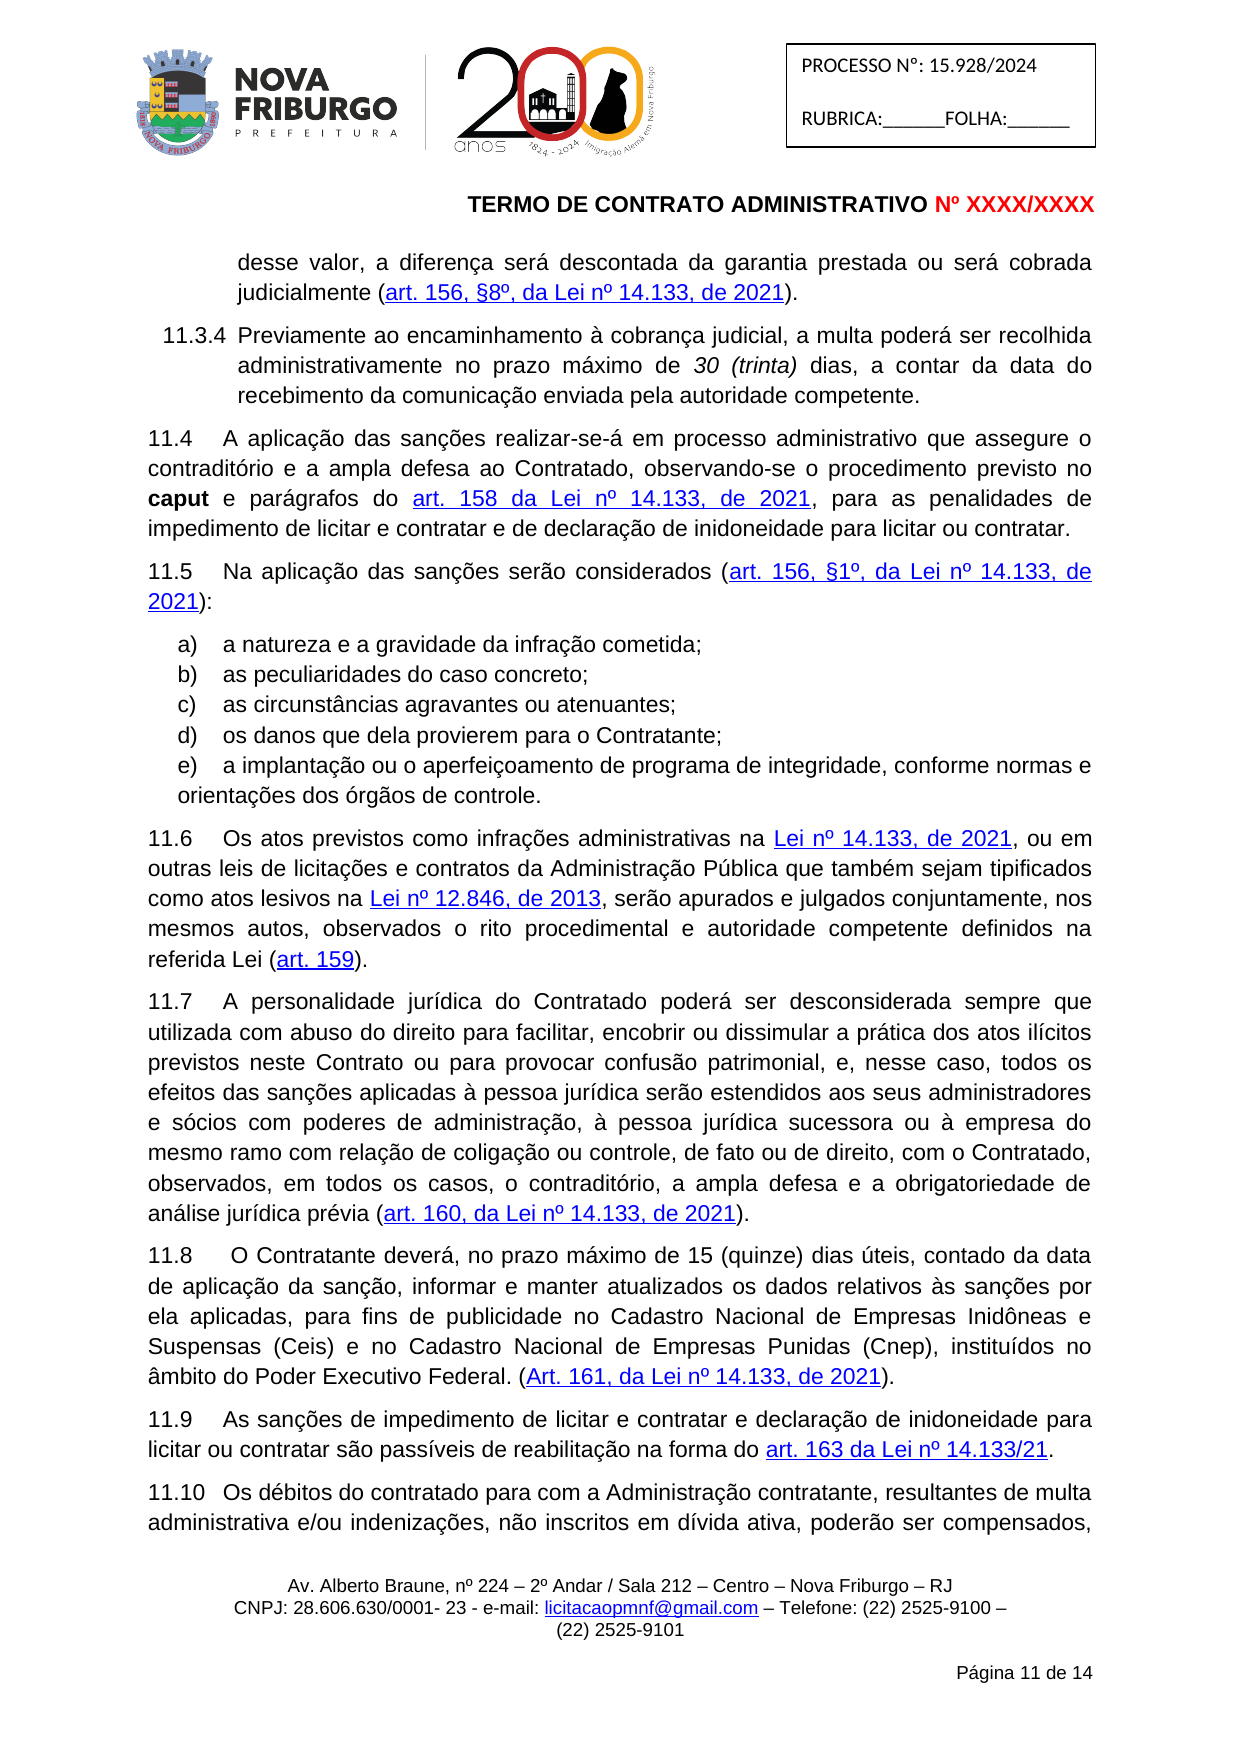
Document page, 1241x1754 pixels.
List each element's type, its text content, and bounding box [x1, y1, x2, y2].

list Na aplicação das sanções serão considerados (art. 156, §1º, da Lei nº 14.133, de 2021): [148, 558, 1092, 615]
list as peculiaridades do caso concreto; [177, 661, 1092, 688]
list os danos que dela provierem para o Contratante; [177, 722, 1092, 748]
list Os atos previstos como infrações administrativas na Lei nº 14.133, de 2021, ou em outras leis de licitações e contratos da Administração Pública que também sejam tipificados como atos lesivos na Lei nº 12.846, de 2013, serão apurados e julgados conjuntamente, nos mesmos autos, observados o rito procedimental e autoridade competente definidos na referida Lei (art. 159). [148, 825, 1092, 972]
list A aplicação das sanções realizar-se-á em processo administrativo que assegure o contraditório e a ampla defesa ao Contratado, observando-se o procedimento previsto no caput e parágrafos do art. 158 da Lei nº 14.133, de 2021, para as penalidades de impedimento de licitar e contratar e de declaração de inidoneidade para licitar ou contratar. [148, 425, 1092, 542]
list a natureza e a gravidade da infração cometida; [177, 631, 1092, 657]
list O Contratante deverá, no prazo máximo de 15 (quinze) dias úteis, contado da data de aplicação da sanção, informar e manter atualizados os dados relativos às sanções por ela aplicadas, para fins de publicidade no Cadastro Nacional de Empresas Inidôneas e Suspensas (Ceis) e no Cadastro Nacional de Empresas Punidas (Cnep), instituídos no âmbito do Poder Executivo Federal. (Art. 161, da Lei nº 14.133, de 2021). [148, 1242, 1092, 1390]
list as circunstâncias agravantes ou atenuantes; [177, 691, 1092, 718]
list a implantação ou o aperfeiçoamento de programa de integridade, conforme normas e orientações dos órgãos de controle. [177, 752, 1092, 808]
picture [109, 14, 687, 185]
list A personalidade jurídica do Contratado poderá ser desconsiderada sempre que utilizada com abuso do direito para facilitar, encobrir ou dissimular a prática dos atos ilícitos previstos neste Contrato ou para provocar confusão patrimonial, e, nesse caso, todos os efeitos das sanções aplicadas à pessoa jurídica serão estendidos aos seus administradores e sócios com poderes de administração, à pessoa jurídica sucessora ou à empresa do mesmo ramo com relação de coligação ou controle, de fato ou de direito, com o Contratado, observados, em todos os casos, o contraditório, a ampla defesa e a obrigatoriedade de análise jurídica prévia (art. 160, da Lei nº 14.133, de 2021). [148, 988, 1092, 1226]
list As sanções de impedimento de licitar e contratar e declaração de inidoneidade para licitar ou contratar são passíveis de reabilitação na forma do art. 163 da Lei nº 14.133/21. [148, 1406, 1092, 1463]
list Previamente ao encaminhamento à cobrança judicial, a multa poderá ser recolhida administrativamente no prazo máximo de 30 (trinta) dias, a contar da data do recebimento da comunicação enviada pela autoridade competente. [162, 322, 1092, 408]
